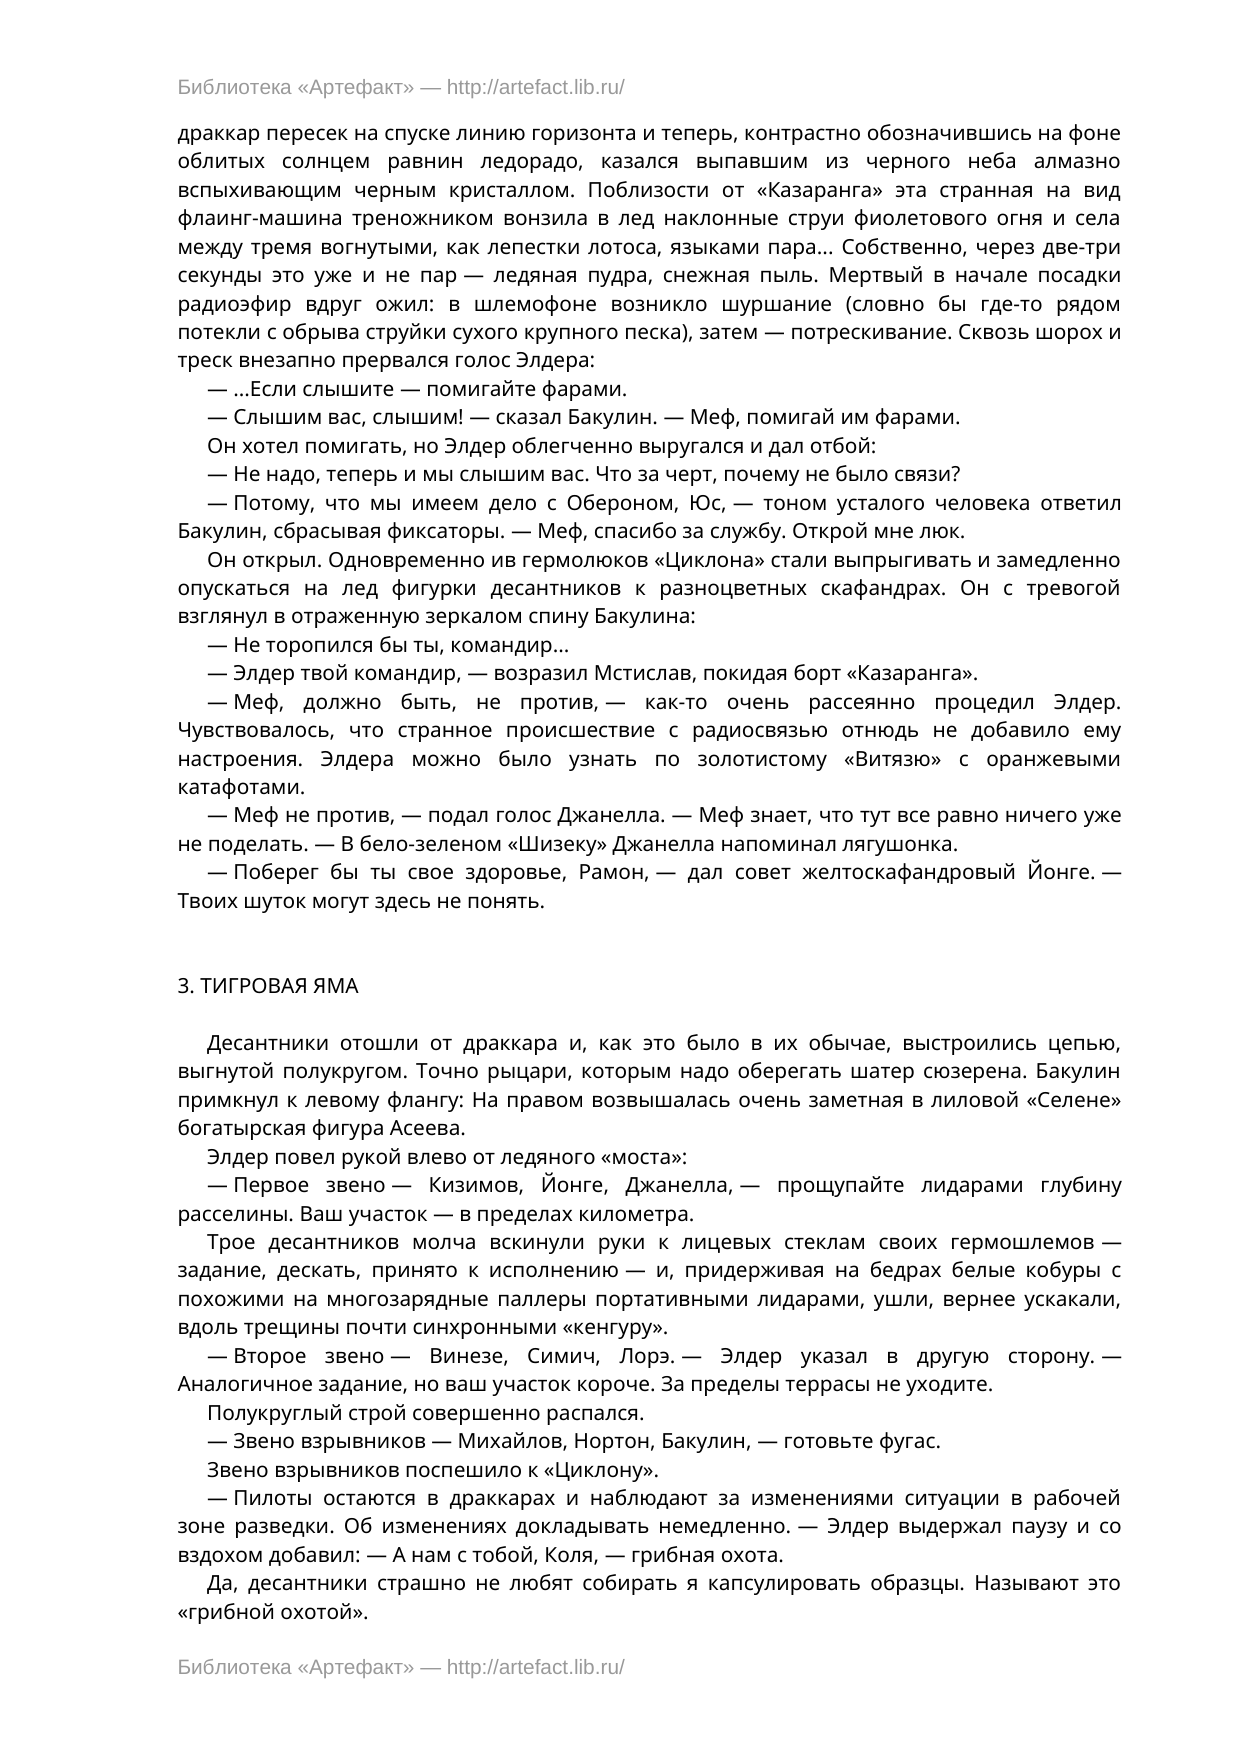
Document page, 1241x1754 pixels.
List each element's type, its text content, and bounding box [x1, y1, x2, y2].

text Да, десантники страшно не любят собирать я капсулировать образцы. Называют это «грибной охотой». [177, 1568, 1122, 1625]
text — Пилоты остаются в драккарах и наблюдают за изменениями ситуации в рабочей зоне разведки. Об изменениях докладывать немедленно. — Элдер выдержал паузу и со вздохом добавил: — А нам с тобой, Коля, — грибная охота. [177, 1483, 1122, 1568]
text — Потому, что мы имеем дело с Обероном, Юс, — тоном усталого человека ответил Бакулин, сбрасывая фиксаторы. — Меф, спасибо за службу. Открой мне люк. [177, 488, 1122, 545]
text — Меф не против, — подал голос Джанелла. — Меф знает, что тут все равно ничего уже не поделать. — В бело-зеленом «Шизеку» Джанелла напоминал лягушонка. [177, 801, 1122, 857]
text — Не торопился бы ты, командир... [177, 630, 1122, 658]
text — Поберег бы ты свое здоровье, Рамон, — дал совет желтоскафандровый Йонге. — Твоих шуток могут здесь не понять. [177, 857, 1122, 914]
text — ...Если слышите — помигайте фарами. [177, 374, 1122, 402]
text — Слышим вас, слышим! — сказал Бакулин. — Меф, помигай им фарами. [177, 402, 1122, 431]
text — Меф, должно быть, не против, — как-то очень рассеянно процедил Элдер. Чувствовалось, что странное происшествие с радиосвязью отнюдь не добавило ему настроения. Элдера можно было узнать по золотистому «Витязю» с оранжевыми катафотами. [177, 687, 1122, 801]
text Элдер повел рукой влево от ледяного «моста»: [177, 1142, 1122, 1170]
text — Второе звено — Винезе, Симич, Лорэ. — Элдер указал в другую сторону. — Аналогичное задание, но ваш участок короче. За пределы террасы не уходите. [177, 1341, 1122, 1398]
text 3. ТИГРОВАЯ ЯМА [177, 971, 1122, 1000]
text Десантники отошли от драккара и, как это было в их обычае, выстроились цепью, выгнутой полукругом. Точно рыцари, которым надо оберегать шатер сюзерена. Бакулин примкнул к левому флангу: На правом возвышалась очень заметная в лиловой «Селене» богатырская фигура Асеева. [177, 1028, 1122, 1142]
text Звено взрывников поспешило к «Циклону». [177, 1455, 1122, 1483]
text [177, 118, 1122, 374]
text — Звено взрывников — Михайлов, Нортон, Бакулин, — готовьте фугас. [177, 1426, 1122, 1455]
text — Не надо, теперь и мы слышим вас. Что за черт, почему не было связи? [177, 459, 1122, 488]
text — Первое звено — Кизимов, Йонге, Джанелла, — прощупайте лидарами глубину расселины. Ваш участок — в пределах километра. [177, 1170, 1122, 1227]
text — Элдер твой командир, — возразил Мстислав, покидая борт «Казаранга». [177, 658, 1122, 687]
text Полукруглый строй совершенно распался. [177, 1398, 1122, 1426]
text Трое десантников молча вскинули руки к лицевых стеклам своих гермошлемов — задание, дескать, принято к исполнению — и, придерживая на бедрах белые кобуры с похожими на многозарядные паллеры портативными лидарами, ушли, вернее ускакали, вдоль трещины почти синхронными «кенгуру». [177, 1227, 1122, 1341]
text Он открыл. Одновременно ив гермолюков «Циклона» стали выпрыгивать и замедленно опускаться на лед фигурки десантников к разноцветных скафандрах. Он с тревогой взглянул в отраженную зеркалом спину Бакулина: [177, 545, 1122, 630]
text Он хотел помигать, но Элдер облегченно выругался и дал отбой: [177, 431, 1122, 459]
